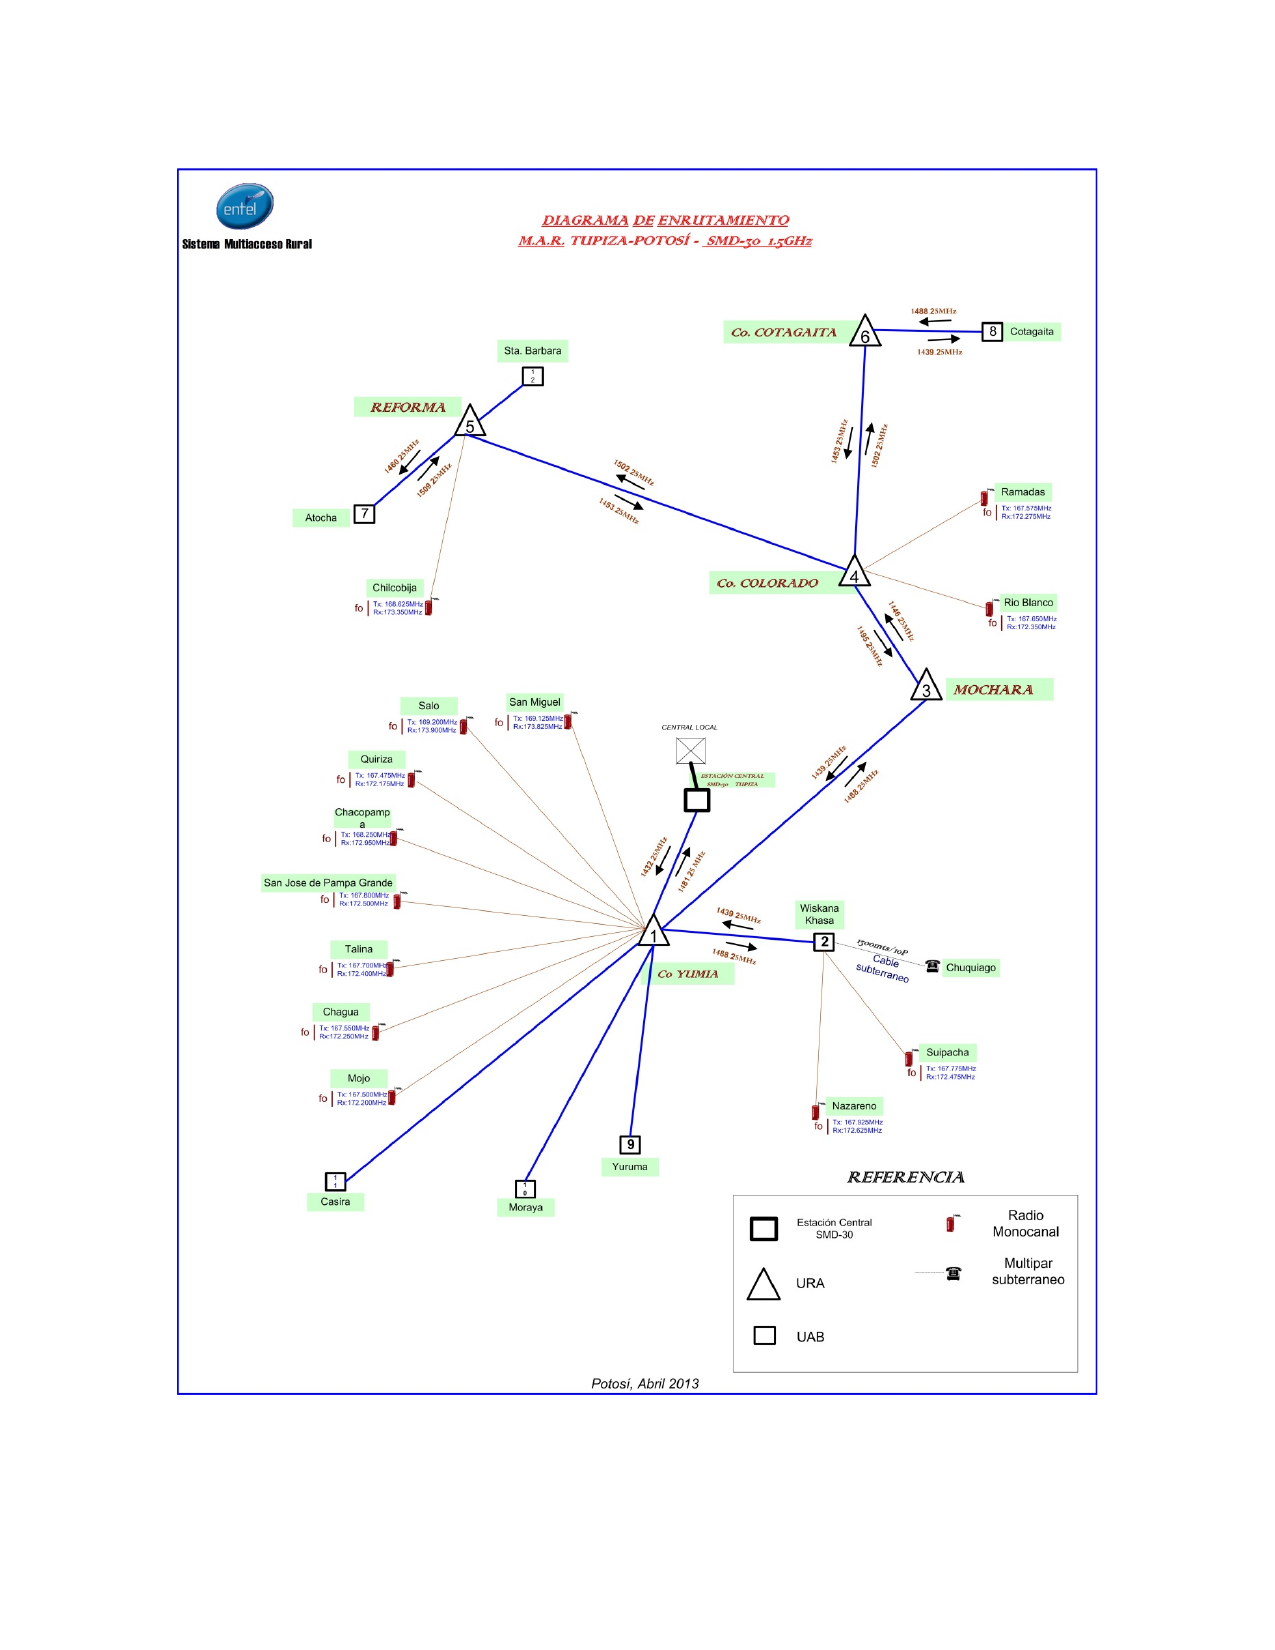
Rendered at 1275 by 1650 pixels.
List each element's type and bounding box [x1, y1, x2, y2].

picture [177, 162, 1098, 1395]
